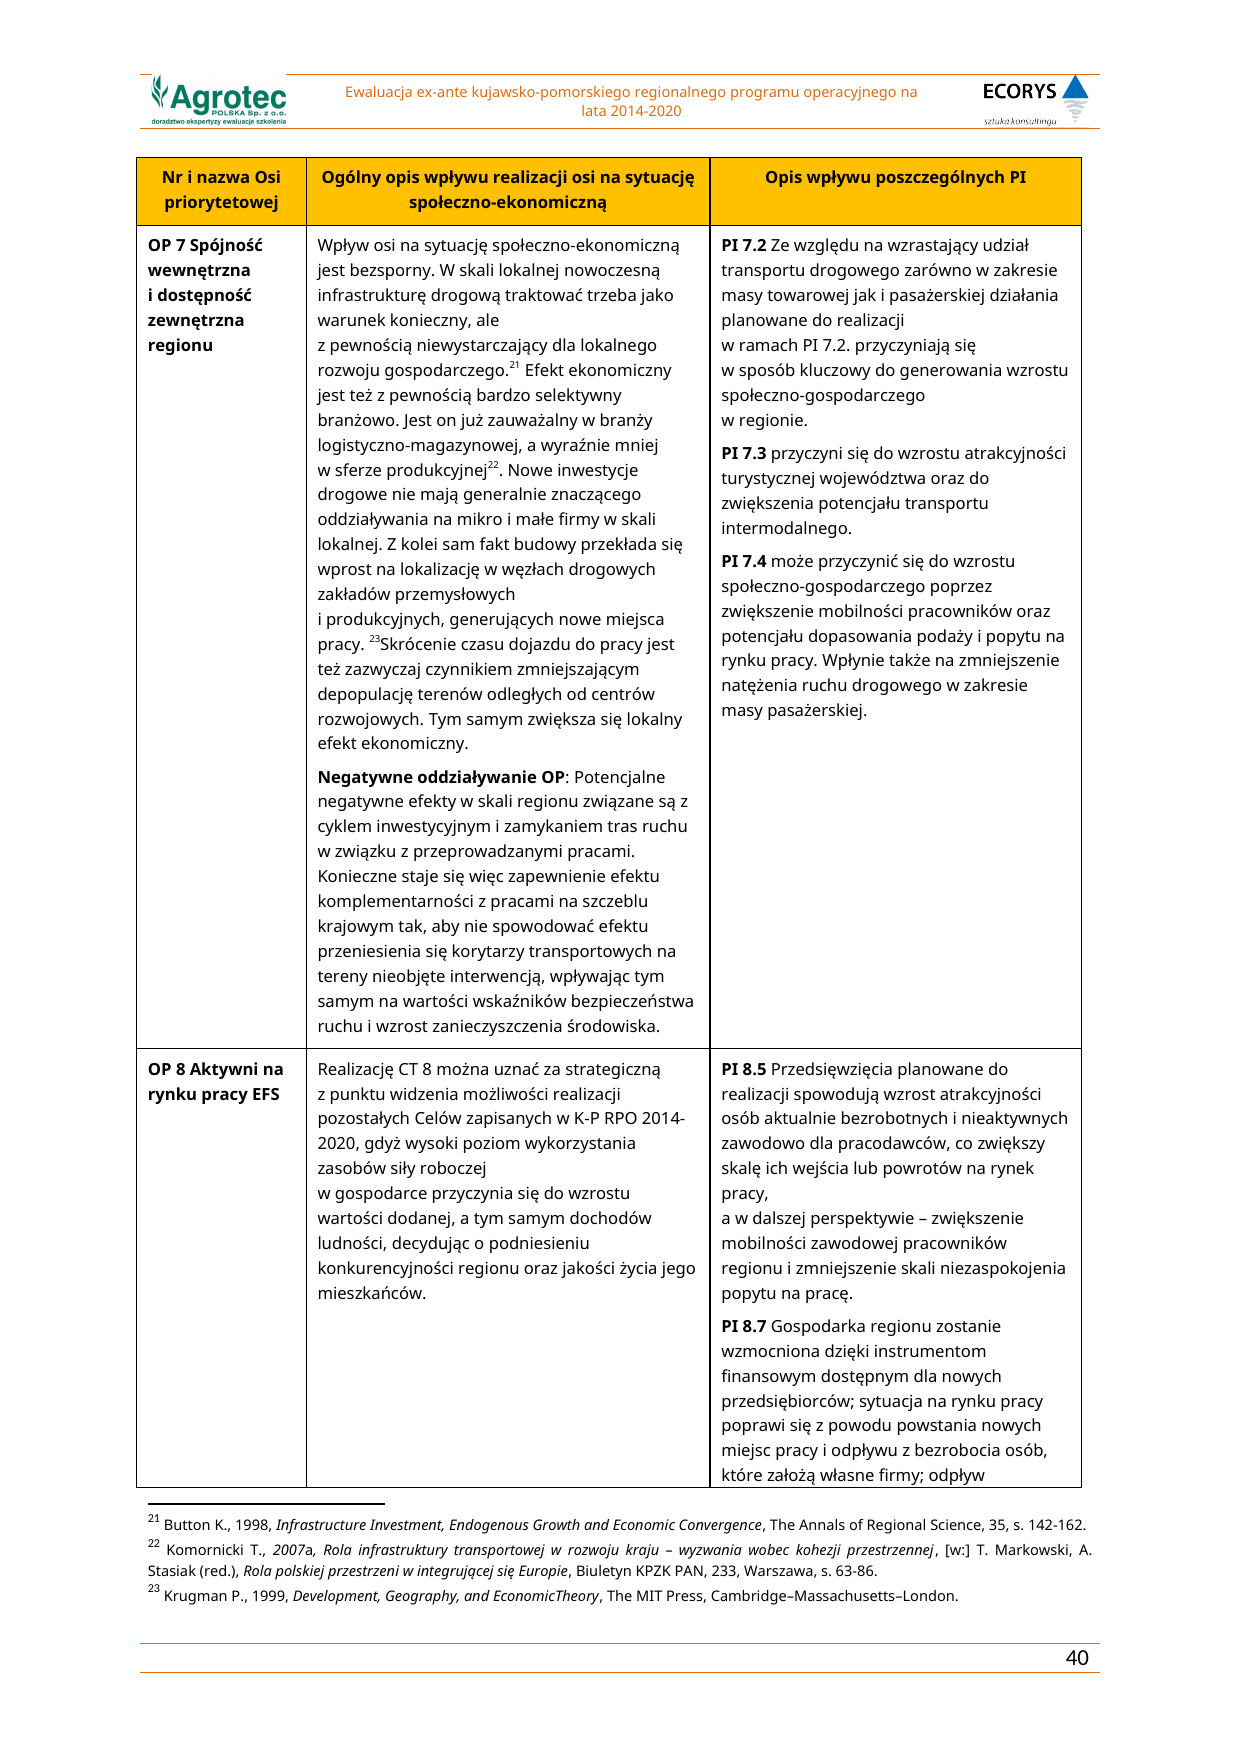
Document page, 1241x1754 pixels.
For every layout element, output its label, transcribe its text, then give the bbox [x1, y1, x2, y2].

picture [984, 74, 1089, 128]
table_cell Wpływ osi na sytuację społeczno-ekonomiczną jest bezsporny. W skali lokalnej nowoczesną infrastrukturę drogową traktować trzeba jako warunek konieczny, ale z pewnością niewystarczający dla lokalnego rozwoju gospodarczego. Efekt ekonomiczny jest też z pewnością bardzo selektywny branżowo. Jest on już zauważalny w branży logistyczno-magazynowej, a wyraźnie mniej w sferze produkcyjnej. Nowe inwestycje drogowe nie mają generalnie znaczącego oddziaływania na mikro i małe firmy w skali lokalnej. Z kolei sam fakt budowy przekłada się wprost na lokalizację w węzłach drogowych zakładów przemysłowych i produkcyjnych, generujących nowe miejsca pracy. Skrócenie czasu dojazdu do pracy jest też zazwyczaj czynnikiem zmniejszającym depopulację terenów odległych od centrów rozwojowych. Tym samym zwiększa się lokalny efekt ekonomiczny. Negatywne oddziaływanie OP: Potencjalne negatywne efekty w skali regionu związane są z cyklem inwestycyjnym i zamykaniem tras ruchu w związku z przeprowadzanymi pracami. Konieczne staje się więc zapewnienie efektu komplementarności z pracami na szczeblu krajowym tak, aby nie spowodować efektu przeniesienia się korytarzy transportowych na tereny nieobjęte interwencją, wpływając tym samym na wartości wskaźników bezpieczeństwa ruchu i wzrost zanieczyszczenia środowiska. [307, 226, 709, 1048]
table_header Ogólny opis wpływu realizacji osi na sytuację społeczno-ekonomiczną [307, 158, 709, 225]
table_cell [307, 1049, 709, 1487]
table_cell OP 8 Aktywni na rynku pracy EFS [137, 1049, 306, 1487]
table_cell OP 7 Spójność wewnętrzna i dostępność zewnętrzna regionu [137, 226, 306, 1048]
table_header Nr i nazwa Osi priorytetowej [137, 158, 306, 225]
picture [151, 74, 286, 125]
table_header Opis wpływu poszczególnych PI [711, 158, 1081, 225]
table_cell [711, 1049, 1081, 1487]
table_cell PI 7.2 Ze względu na wzrastający udział transportu drogowego zarówno w zakresie masy towarowej jak i pasażerskiej działania planowane do realizacji w ramach PI 7.2. przyczyniają się w sposób kluczowy do generowania wzrostu społeczno-gospodarczego w regionie. PI 7.3 przyczyni się do wzrostu atrakcyjności turystycznej województwa oraz do zwiększenia potencjału transportu intermodalnego. PI 7.4 może przyczynić się do wzrostu społeczno-gospodarczego poprzez zwiększenie mobilności pracowników oraz potencjału dopasowania podaży i popytu na rynku pracy. Wpłynie także na zmniejszenie natężenia ruchu drogowego w zakresie masy pasażerskiej. [711, 226, 1081, 1048]
